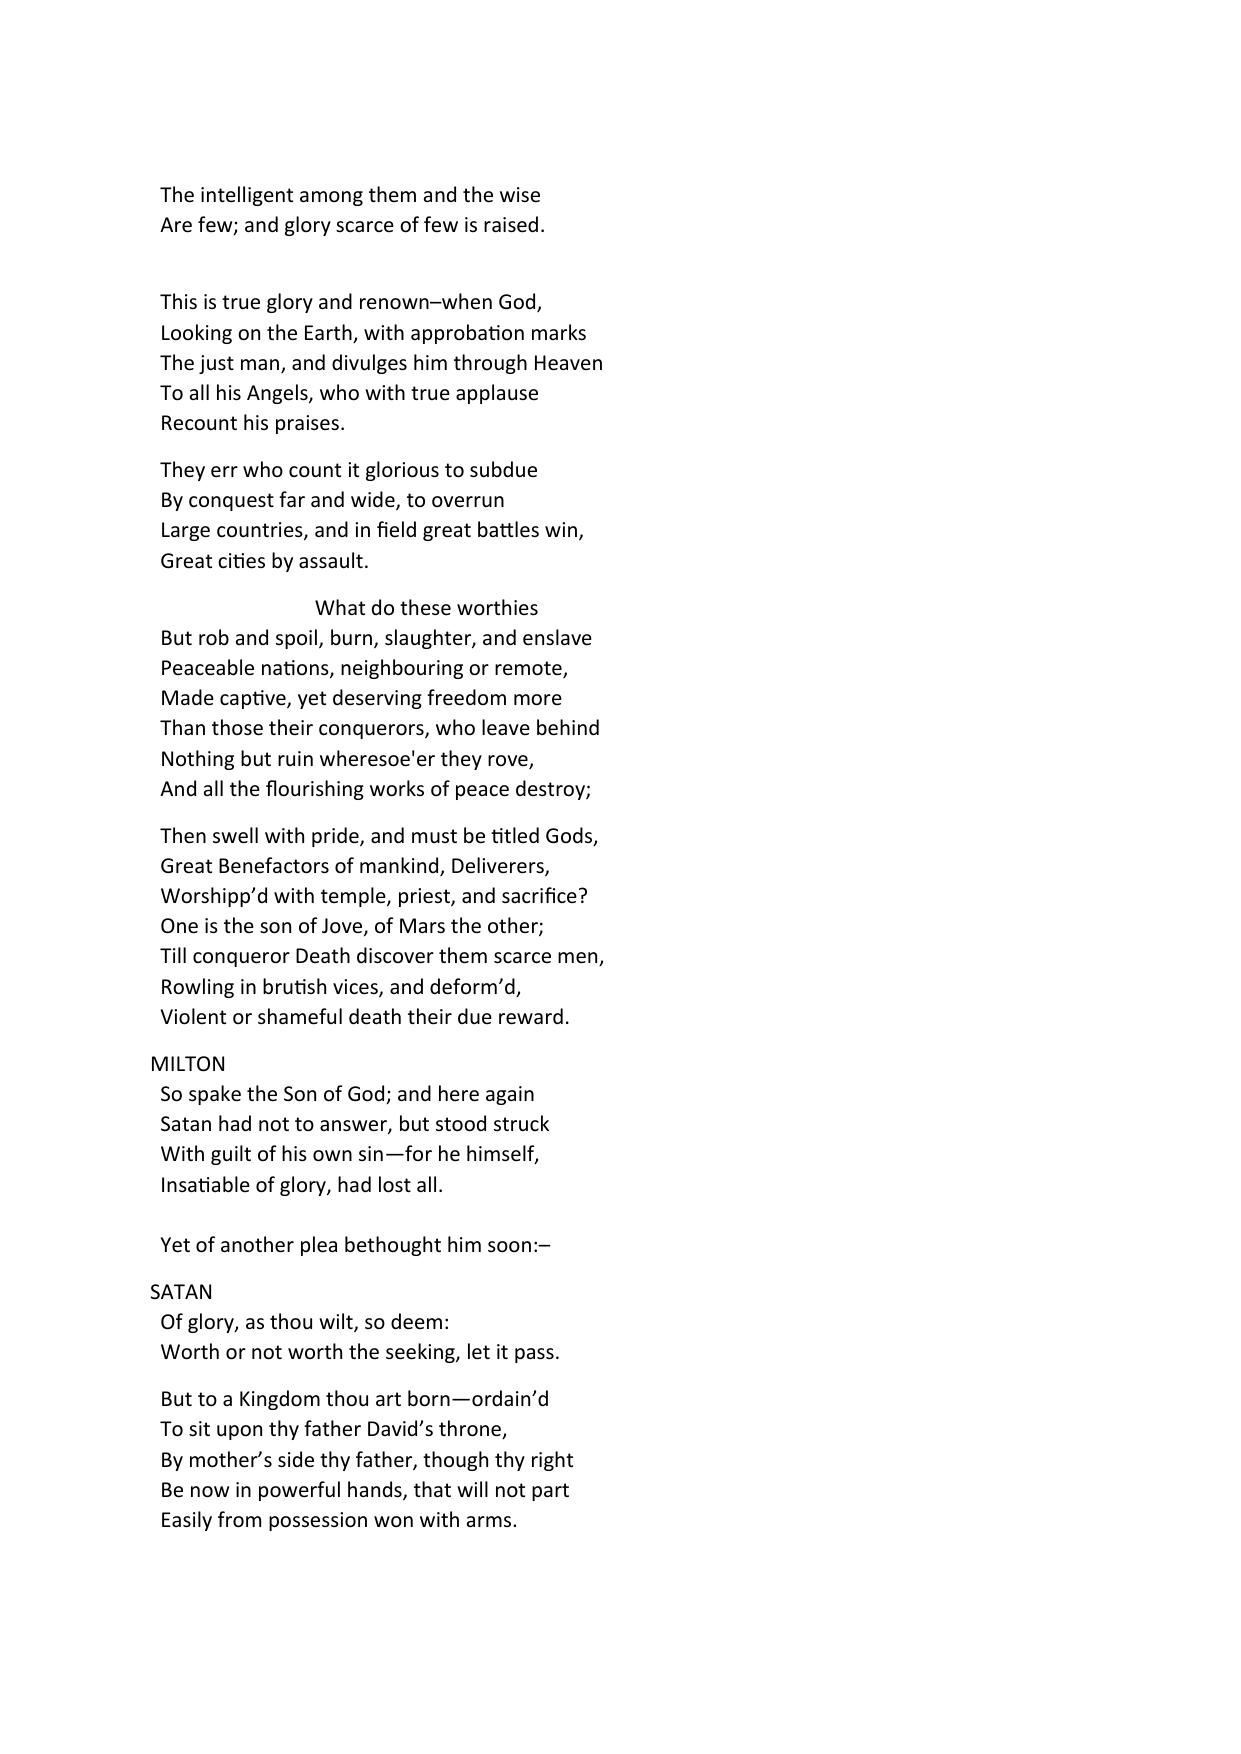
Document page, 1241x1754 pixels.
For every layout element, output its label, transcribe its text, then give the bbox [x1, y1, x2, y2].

text What do these worthies But rob and spoil, burn, slaughter, and enslave Peaceable nations, neighbouring or remote, Made captive, yet deserving freedom more Than those their conquerors, who leave behind Nothing but ruin wheresoe'er they rove, And all the flourishing works of peace destroy; [150, 593, 1090, 802]
text They err who count it glorious to subdue By conquest far and wide, to overrun Large countries, and in field great battles win, Great cities by assault. [150, 455, 1090, 574]
text SATAN Of glory, as thou wilt, so deem: Worth or not worth the seeking, let it pass. [150, 1277, 1090, 1366]
text This is true glory and renown–when God, Looking on the Earth, with approbation marks The just man, and divulges him through Heaven To all his Angels, who with true applause Recount his praises. [150, 257, 1090, 436]
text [150, 150, 1090, 238]
text But to a Kingdom thou art born—ordain’d To sit upon thy father David’s throne, By mother’s side thy father, though thy right Be now in powerful hands, that will not part Easily from possession won with arms. [150, 1384, 1090, 1533]
text Then swell with pride, and must be titled Gods, Great Benefactors of mankind, Deliverers, Worshipp’d with temple, priest, and sacrifice? One is the son of Jove, of Mars the other; Till conqueror Death discover them scarce men, Rowling in brutish vices, and deform’d, Violent or shameful death their due reward. [150, 821, 1090, 1030]
text MILTON So spake the Son of God; and here again Satan had not to answer, but stood struck With guilt of his own sin—for he himself, Insatiable of glory, had lost all. Yet of another plea bethought him soon:– [150, 1049, 1090, 1258]
